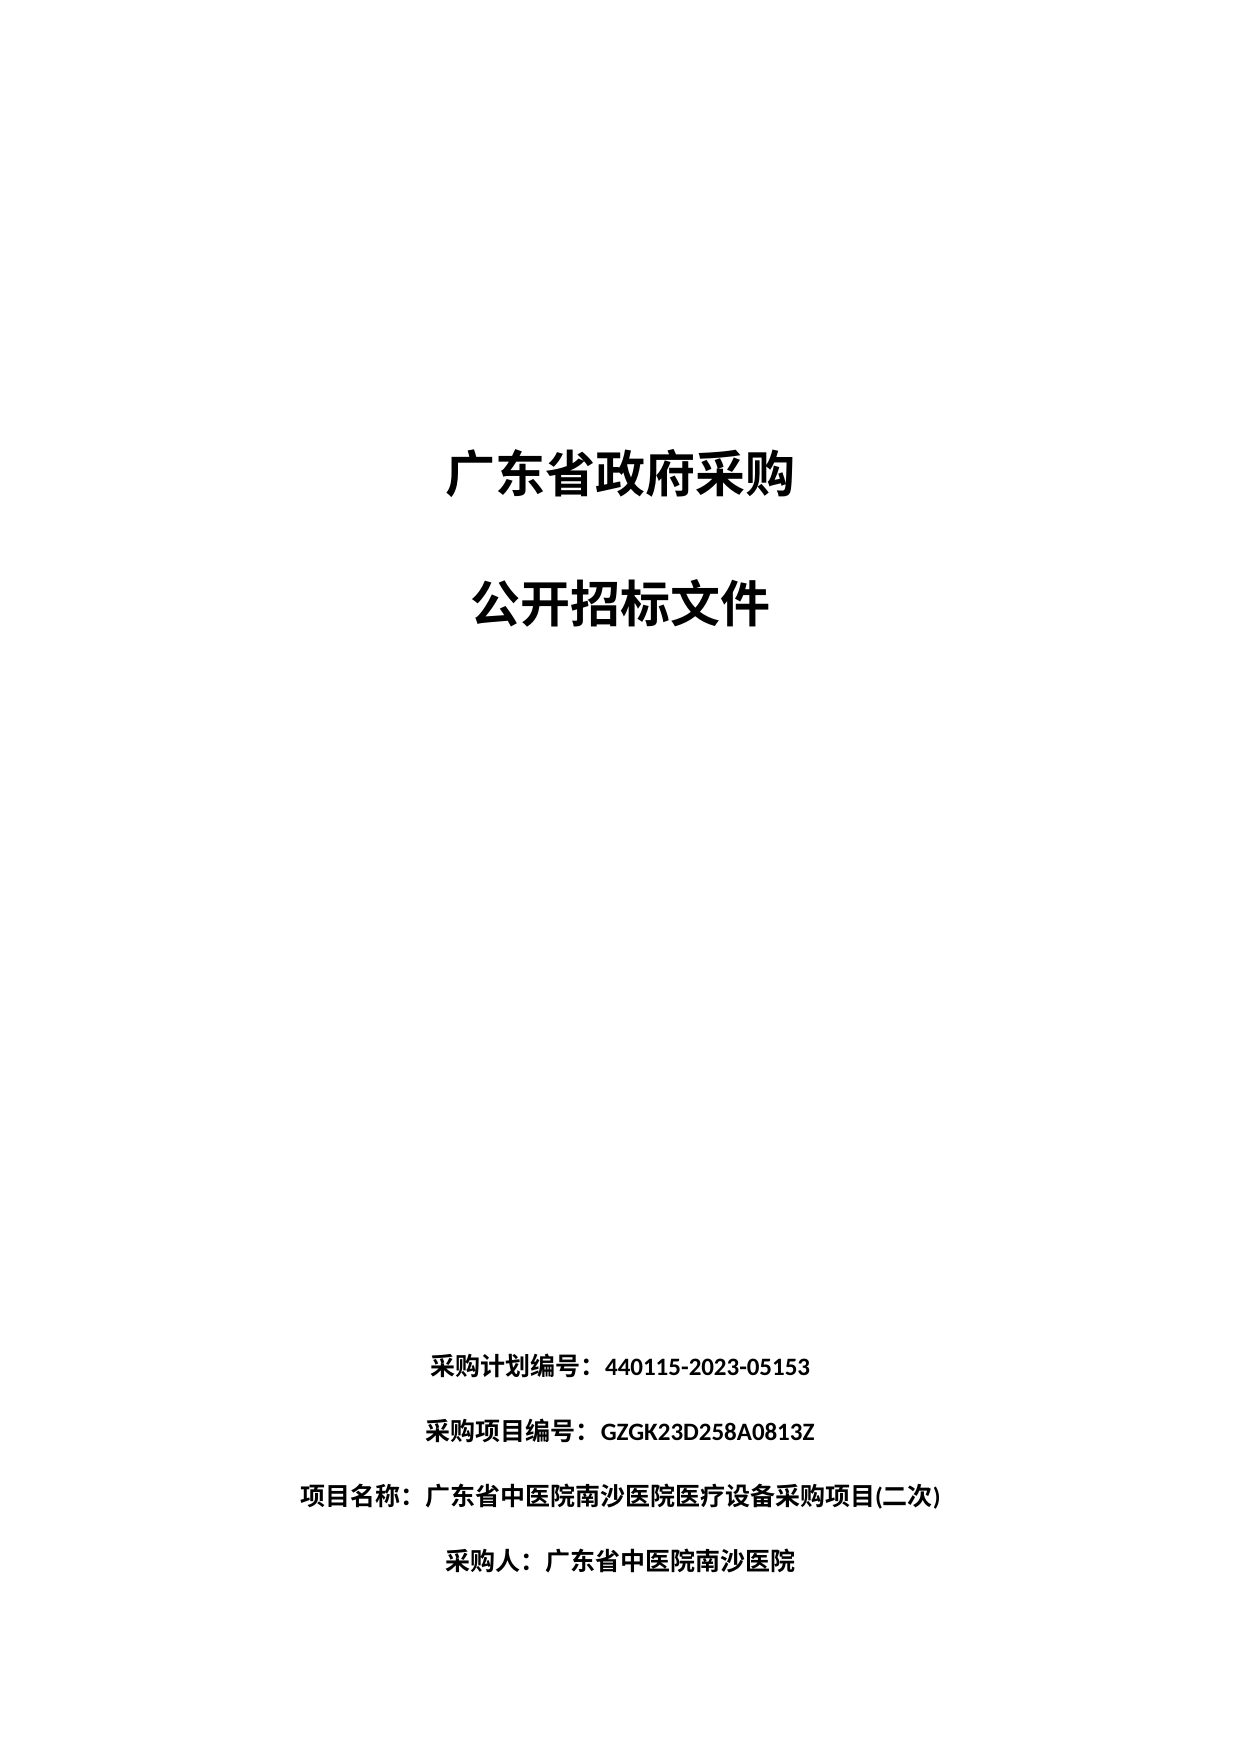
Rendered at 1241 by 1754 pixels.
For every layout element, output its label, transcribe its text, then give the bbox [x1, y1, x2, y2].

text 项目名称：广东省中医院南沙医院医疗设备采购项目(二次) [187, 1462, 1053, 1527]
text 采购项目编号：GZGK23D258A0813Z [187, 1397, 1053, 1462]
text 公开招标文件 [187, 552, 1053, 1332]
text 广东省政府采购 [187, 422, 1053, 519]
text 采购计划编号：440115-2023-05153 [187, 1332, 1053, 1397]
text 采购人：广东省中医院南沙医院 [187, 1527, 1053, 1592]
